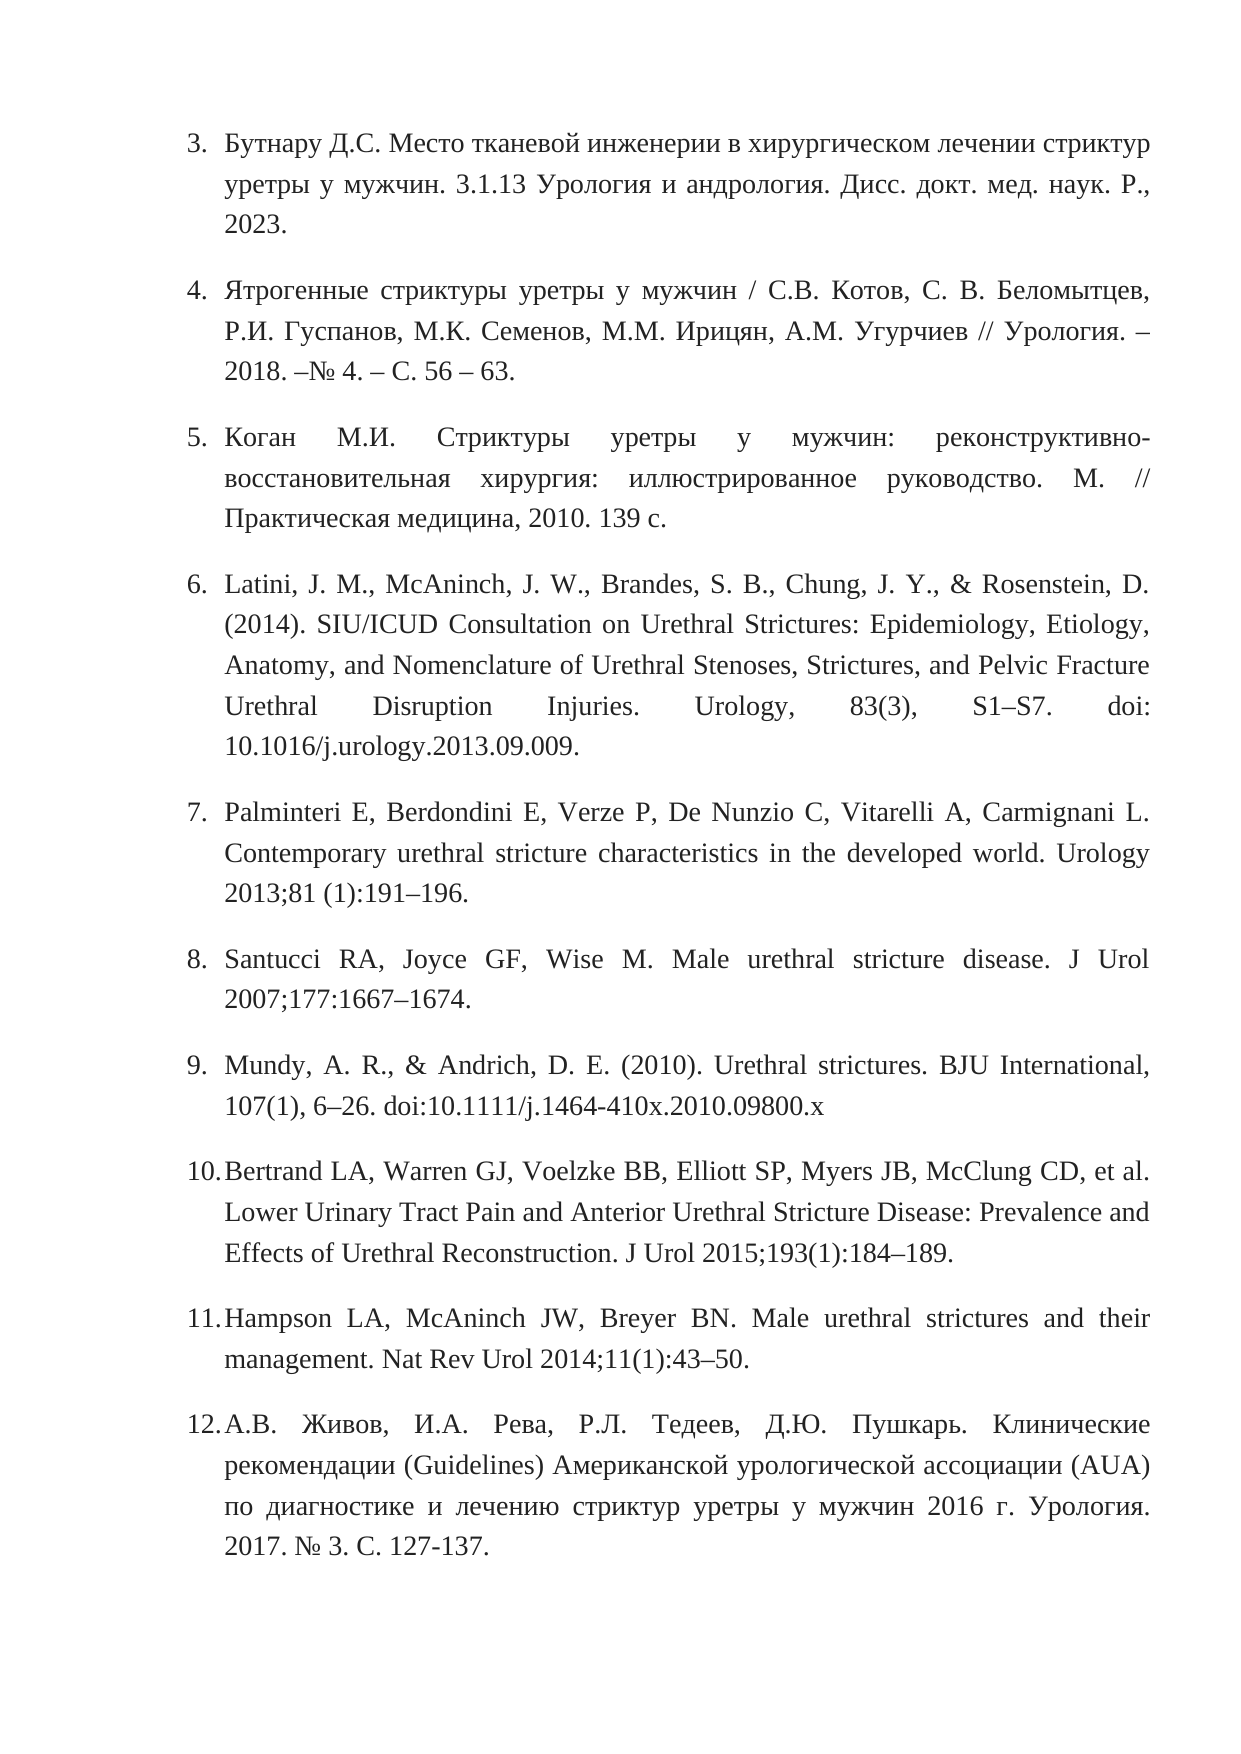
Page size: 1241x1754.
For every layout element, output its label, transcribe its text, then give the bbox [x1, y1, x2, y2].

list Palminteri E, Berdondini E, Verze P, De Nunzio C, Vitarelli A, Carmignani L. Contemporary urethral stricture characteristics in the developed world. Urology 2013;81 (1):191–196. [187, 787, 1152, 909]
list Santucci RA, Joyce GF, Wise M. Male urethral stricture disease. J Urol 2007;177:1667–1674. [187, 934, 1152, 1015]
list Бутнару Д.С. Место тканевой инженерии в хирургическом лечении стриктур уретры у мужчин. 3.1.13 Урология и андрология. Дисс. докт. мед. наук. Р., 2023. [187, 118, 1152, 240]
list Hampson LA, McAninch JW, Breyer BN. Male urethral strictures and their management. Nat Rev Urol 2014;11(1):43–50. [187, 1293, 1152, 1374]
list А.В. Живов, И.А. Рева, Р.Л. Тедеев, Д.Ю. Пушкарь. Клинические рекомендации (Guidelines) Американской урологической ассоциации (AUA) по диагностике и лечению стриктур уретры у мужчин 2016 г. Урология. 2017. № 3. С. 127-137. [187, 1399, 1152, 1562]
list Latini, J. M., McAninch, J. W., Brandes, S. B., Chung, J. Y., & Rosenstein, D. (2014). SIU/ICUD Consultation on Urethral Strictures: Epidemiology, Etiology, Anatomy, and Nomenclature of Urethral Stenoses, Strictures, and Pelvic Fracture Urethral Disruption Injuries. Urology, 83(3), S1–S7. doi: 10.1016/j.urology.2013.09.009. [187, 559, 1152, 762]
list Ятрогенные стриктуры уретры у мужчин / С.В. Котов, С. В. Беломытцев, Р.И. Гуспанов, М.К. Семенов, М.М. Ирицян, А.М. Угурчиев // Урология. – 2018. –№ 4. – С. 56 – 63. [187, 265, 1152, 387]
list Коган М.И. Стриктуры уретры у мужчин: реконструктивно-восстановительная хирургия: иллюстрированное руководство. М. // Практическая медицина, 2010. 139 с. [187, 412, 1152, 534]
list Mundy, A. R., & Andrich, D. E. (2010). Urethral strictures. BJU International, 107(1), 6–26. doi:10.1111/j.1464-410x.2010.09800.x [187, 1040, 1152, 1121]
list Bertrand LA, Warren GJ, Voelzke BB, Elliott SP, Myers JB, McClung CD, et al. Lower Urinary Tract Pain and Anterior Urethral Stricture Disease: Prevalence and Effects of Urethral Reconstruction. J Urol 2015;193(1):184–189. [187, 1146, 1152, 1268]
